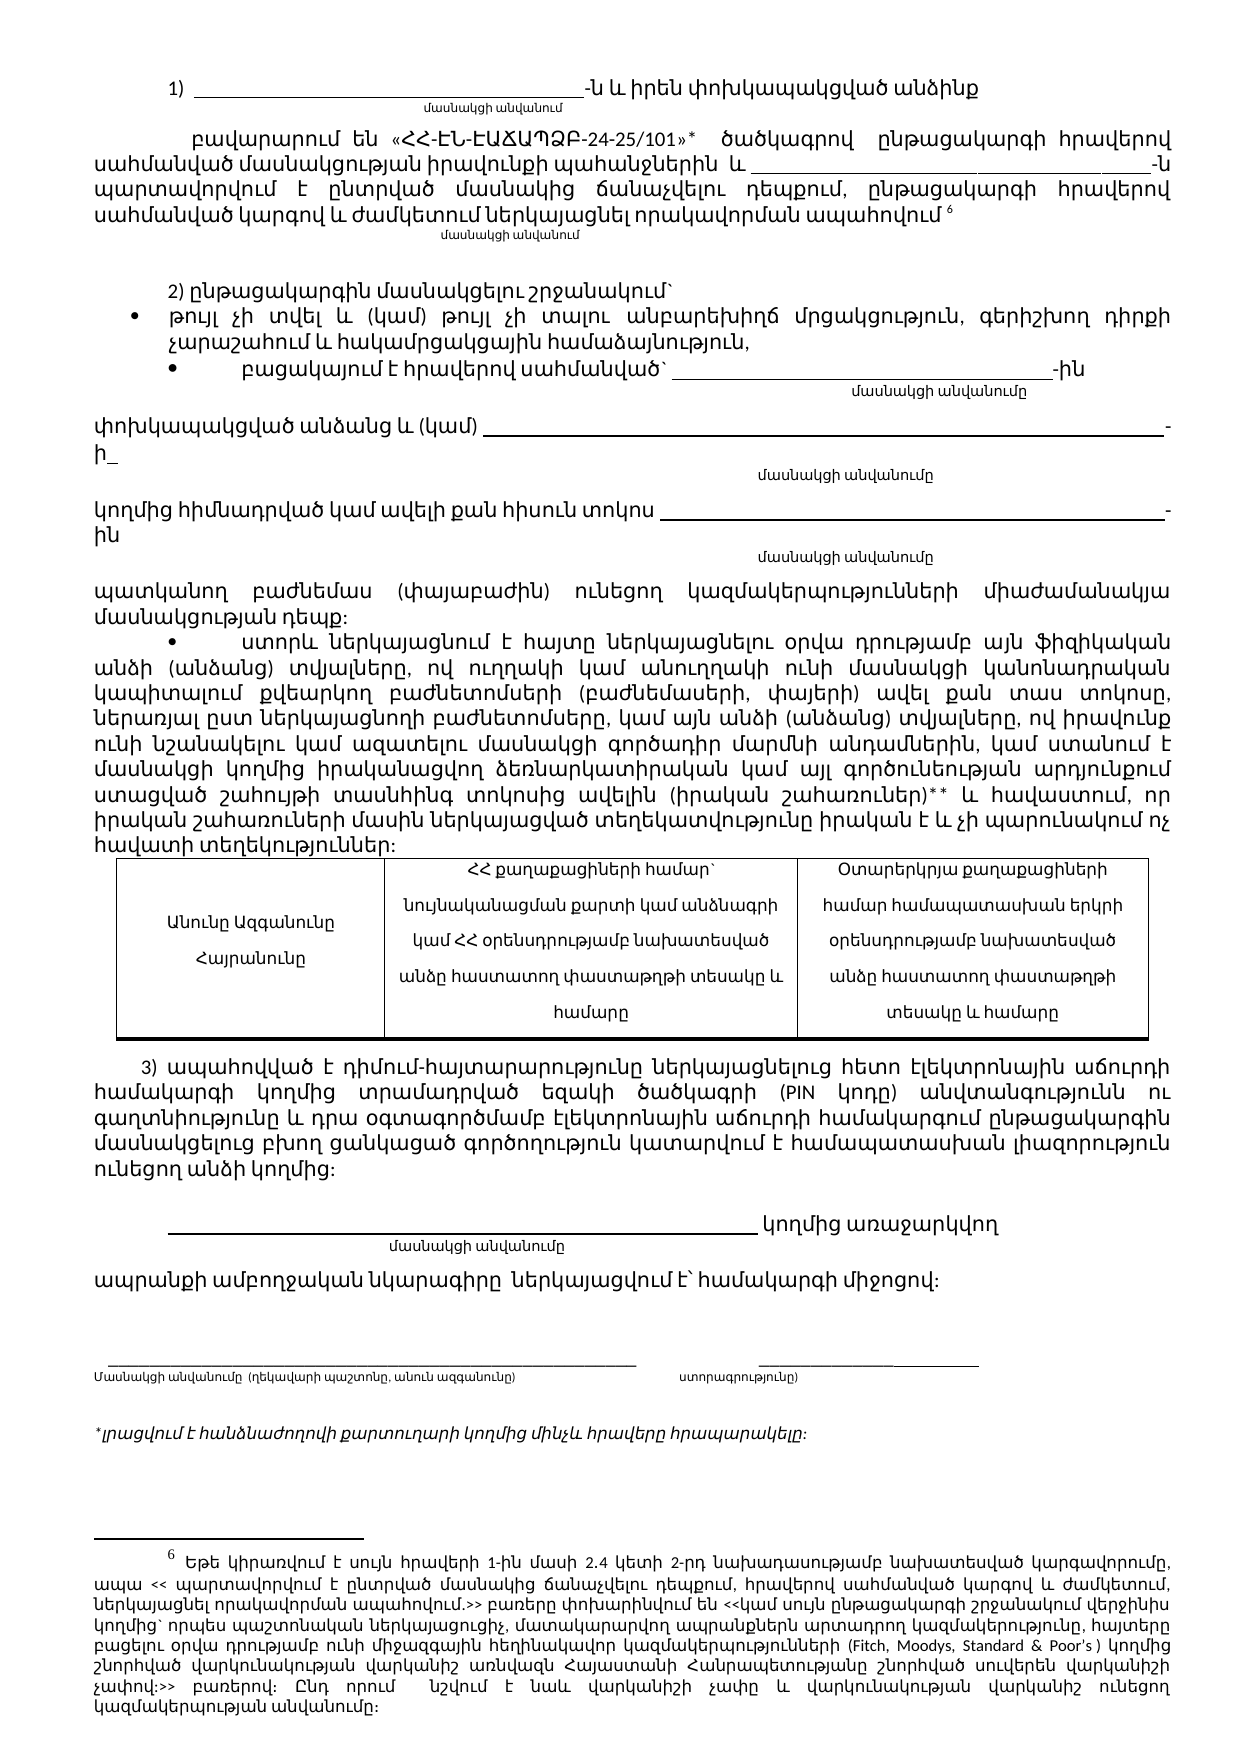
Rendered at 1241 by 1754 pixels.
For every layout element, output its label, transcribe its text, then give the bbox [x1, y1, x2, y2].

text կողմից հիմնադրված կամ ավելի քան հիսուն տոկոս -ին [94, 497, 1171, 548]
text մասնակցի անվանումը [94, 467, 1171, 497]
text ___________________________________________________ _____________ Մասնակցի անվանումը (ղեկավարի պաշտոնը, անուն ազգանունը) ստորագրությունը) [94, 1344, 1171, 1395]
text 3) ապահովված է դիմում-հայտարարությունը ներկայացնելուց հետո էլեկտրոնային աճուրդի համակարգի կողմից տրամադրված եզակի ծածկագրի (PIN կոդը) անվտանգությունն ու գաղտնիությունը և դրա օգտագործմամբ էլեկտրոնային աճուրդի համակարգում ընթացակարգին մասնակցելուց բխող ցանկացած գործողություն կատարվում է համապատասխան լիազորություն ունեցող անձի կողմից: [94, 1054, 1171, 1181]
list բացակայում է հրավերով սահմանված` -ին [94, 354, 1171, 383]
text փոխկապակցված անձանց և (կամ) -ի [94, 413, 1171, 467]
text բավարարում են «ՀՀ-ԷՆ-ԷԱՃԱՊՁԲ-24-25/101»* ծածկագրով ընթացակարգի հրավերով սահմանված մասնակցության իրավունքի պահանջներին և -ն պարտավորվում է ընտրված մասնակից ճանաչվելու դեպքում, ընթացակարգի հրավերով սահմանված կարգով և ժամկետում ներկայացնել որակավորման ապահովում [94, 126, 1171, 227]
list ստորև ներկայացնում է հայտը ներկայացնելու օրվա դրությամբ այն ֆիզիկական անձի (անձանց) տվյալները, ով ուղղակի կամ անուղղակի ունի մասնակցի կանոնադրական կապիտալում քվեարկող բաժնետոմսերի (բաժնեմասերի, փայերի) ավել քան տաս տոկոսը, ներառյալ ըստ ներկայացնողի բաժնետոմսերը, կամ այն անձի (անձանց) տվյալները, ով իրավունք ունի նշանակելու կամ ազատելու մասնակցի գործադիր մարմնի անդամներին, կամ ստանում է մասնակցի կողմից իրականացվող ձեռնարկատիրական կամ այլ գործունեության արդյունքում ստացված շահույթի տասնհինգ տոկոսից ավելին (իրական շահառուներ)** և հավաստում, որ իրական շահառուների մասին ներկայացված տեղեկատվությունը իրական է և չի պարունակում ոչ հավատի տեղեկություններ: [94, 629, 1171, 858]
text ապրանքի ամբողջական նկարագիրը ներկայացվում է՝ համակարգի միջոցով: [94, 1268, 1171, 1293]
text պատկանող բաժնեմաս (փայաբաժին) ունեցող կազմակերպությունների միաժամանակյա մասնակցության դեպք: [94, 578, 1171, 629]
table_header ՀՀ քաղաքացիների համար` նույնականացման քարտի կամ անձնագրի կամ ՀՀ օրենսդրությամբ նախատեսված անձը հաստատող փաստաթղթի տեսակը և համարը [385, 859, 797, 1037]
text կողմից առաջարկվող [94, 1212, 1171, 1237]
text մասնակցի անվանումը [94, 548, 1171, 578]
text *լրացվում է հանձնաժողովի քարտուղարի կողմից մինչև հրավերը հրապարակելը: [94, 1423, 1171, 1444]
text մասնակցի անվանում [94, 100, 1171, 126]
text մասնակցի անվանումը [94, 383, 1171, 413]
table_header Անունը Ազգանունը Հայրանունը [117, 859, 384, 1037]
text 1) -ն և իրեն փոխկապակցված անձինք [94, 75, 1171, 100]
table_header Օտարերկրյա քաղաքացիների համար համապատասխան երկրի օրենսդրությամբ նախատեսված անձը հաստատող փաստաթղթի տեսակը և համարը [798, 859, 1148, 1037]
text 2) ընթացակարգին մասնակցելու շրջանակում` [94, 278, 1171, 304]
list թույլ չի տվել և (կամ) թույլ չի տալու անբարեխիղճ մրցակցություն, գերիշխող դիրքի չարաշահում և հակամրցակցային համաձայնություն, [131, 304, 1171, 354]
text մասնակցի անվանում [94, 227, 1171, 253]
text մասնակցի անվանումը [94, 1237, 1171, 1268]
